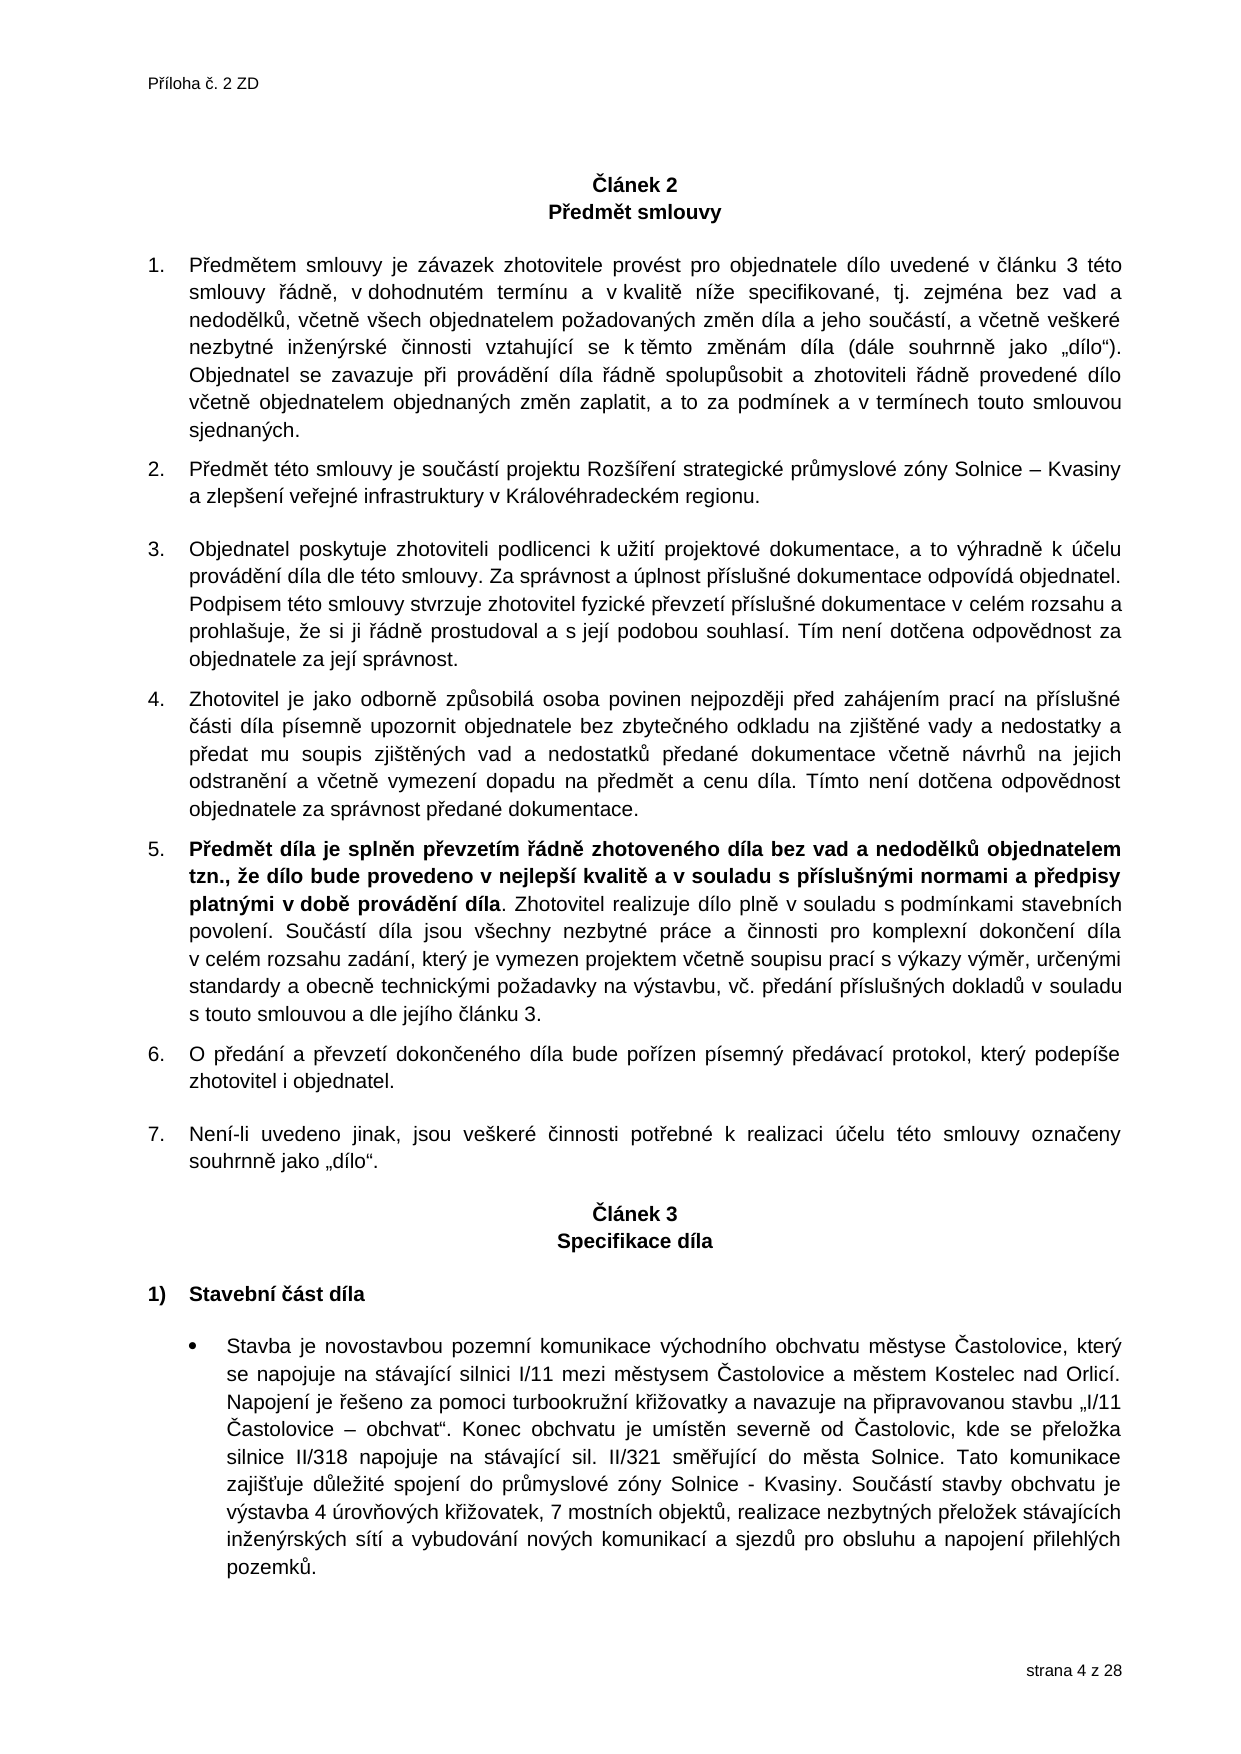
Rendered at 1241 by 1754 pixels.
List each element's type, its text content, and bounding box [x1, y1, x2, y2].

list Specifikace díla [148, 1229, 1122, 1253]
list Předmět díla je splněn převzetím řádně zhotoveného díla bez vad a nedodělků objednatelem tzn., že dílo bude provedeno v nejlepší kvalitě a v souladu s příslušnými normami a předpisy platnými v době provádění díla. Zhotovitel realizuje dílo plně v souladu s podmínkami stavebních povolení. Součástí díla jsou všechny nezbytné práce a činnosti pro komplexní dokončení díla v celém rozsahu zadání, který je vymezen projektem včetně soupisu prací s výkazy výměr, určenými standardy a obecně technickými požadavky na výstavbu, vč. předání příslušných dokladů v souladu s touto smlouvou a dle jejího článku 3. [148, 837, 1122, 1026]
list Není-li uvedeno jinak, jsou veškeré činnosti potřebné k realizaci účelu této smlouvy označeny souhrnně jako „dílo“. [148, 1122, 1122, 1173]
list Stavební část díla [148, 1282, 1122, 1306]
list Předmět této smlouvy je součástí projektu Rozšíření strategické průmyslové zóny Solnice – Kvasiny a zlepšení veřejné infrastruktury v Královéhradeckém regionu. [148, 457, 1122, 508]
list Zhotovitel je jako odborně způsobilá osoba povinen nejpozději před zahájením prací na příslušné části díla písemně upozornit objednatele bez zbytečného odkladu na zjištěné vady a nedostatky a předat mu soupis zjištěných vad a nedostatků předané dokumentace včetně návrhů na jejich odstranění a včetně vymezení dopadu na předmět a cenu díla. Tímto není dotčena odpovědnost objednatele za správnost předané dokumentace. [148, 687, 1122, 821]
list Předmětem smlouvy je závazek zhotovitele provést pro objednatele dílo uvedené v článku 3 této smlouvy řádně, v dohodnutém termínu a v kvalitě níže specifikované, tj. zejména bez vad a nedodělků, včetně všech objednatelem požadovaných změn díla a jeho součástí, a včetně veškeré nezbytné inženýrské činnosti vztahující se k těmto změnám díla (dále souhrnně jako „dílo“). Objednatel se zavazuje při provádění díla řádně spolupůsobit a zhotoviteli řádně provedené dílo včetně objednatelem objednaných změn zaplatit, a to za podmínek a v termínech touto smlouvou sjednaných. [148, 253, 1122, 442]
list Stavba je novostavbou pozemní komunikace východního obchvatu městyse Častolovice, který se napojuje na stávající silnici I/11 mezi městysem Častolovice a městem Kostelec nad Orlicí. Napojení je řešeno za pomoci turbookružní křižovatky a navazuje na připravovanou stavbu „I/11 Častolovice – obchvat“. Konec obchvatu je umístěn severně od Častolovic, kde se přeložka silnice II/318 napojuje na stávající sil. II/321 směřující do města Solnice. Tato komunikace zajišťuje důležité spojení do průmyslové zóny Solnice - Kvasiny. Součástí stavby obchvatu je výstavba 4 úrovňových křižovatek, 7 mostních objektů, realizace nezbytných přeložek stávajících inženýrských sítí a vybudování nových komunikací a sjezdů pro obsluhu a napojení přilehlých pozemků. [189, 1334, 1122, 1578]
list Článek 2 [148, 173, 1122, 197]
list Předmět smlouvy [148, 200, 1122, 224]
list Objednatel poskytuje zhotoviteli podlicenci k užití projektové dokumentace, a to výhradně k účelu provádění díla dle této smlouvy. Za správnost a úplnost příslušné dokumentace odpovídá objednatel. Podpisem této smlouvy stvrzuje zhotovitel fyzické převzetí příslušné dokumentace v celém rozsahu a prohlašuje, že si ji řádně prostudoval a s její podobou souhlasí. Tím není dotčena odpovědnost za objednatele za její správnost. [148, 537, 1122, 671]
list Článek 3 [148, 1202, 1122, 1226]
list O předání a převzetí dokončeného díla bude pořízen písemný předávací protokol, který podepíše zhotovitel i objednatel. [148, 1042, 1122, 1093]
